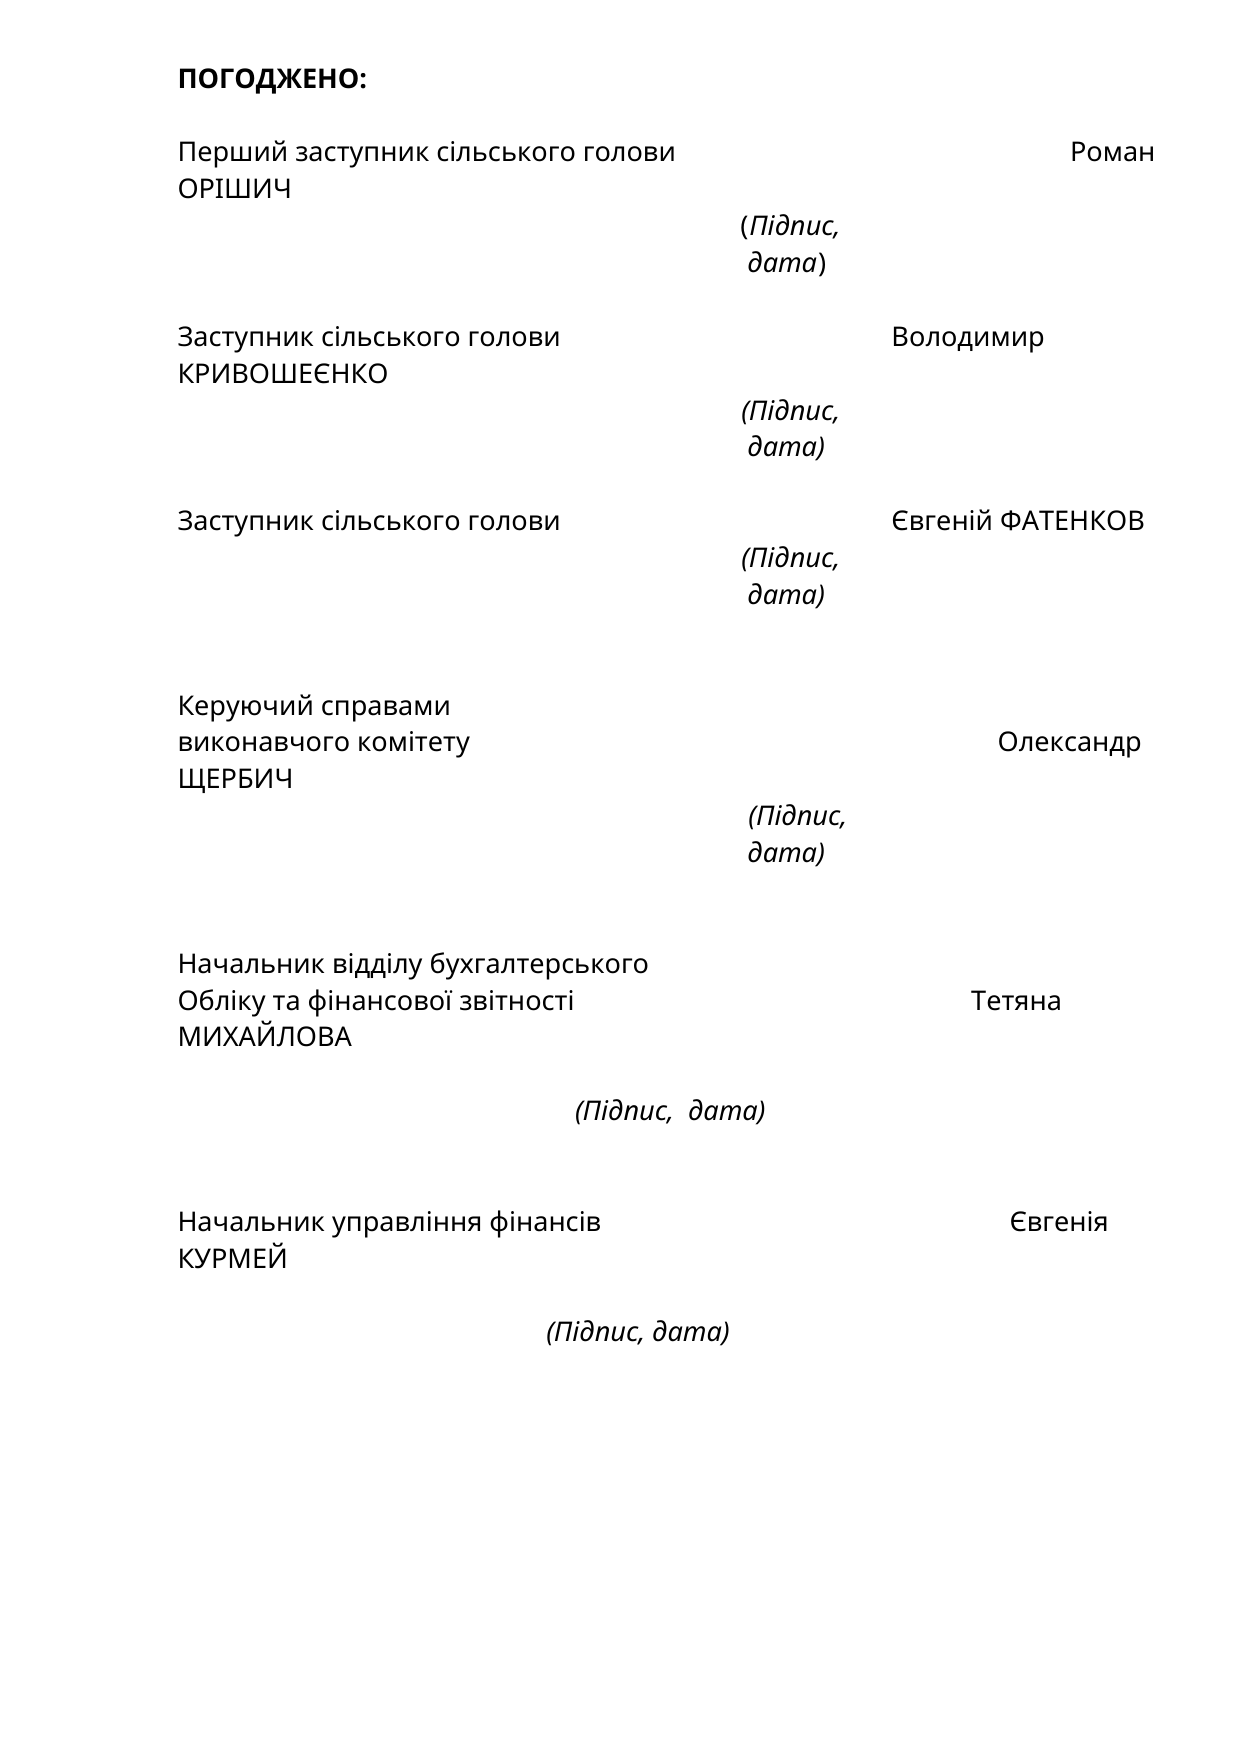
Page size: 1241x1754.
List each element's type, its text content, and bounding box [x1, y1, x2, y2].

text (Підпис, [177, 797, 1181, 833]
text дата) [177, 575, 1181, 612]
text (Підпис, [177, 207, 1181, 243]
text (Підпис, [177, 538, 1181, 575]
text Заступник сільського голови Євгеній ФАТЕНКОВ [177, 502, 1181, 538]
text (Підпис, дата) [177, 1313, 1181, 1350]
text Обліку та фінансової звітності Тетяна МИХАЙЛОВА [177, 981, 1181, 1055]
text Заступник сільського голови Володимир КРИВОШЕЄНКО [177, 317, 1181, 391]
text дата) [177, 243, 1181, 280]
text (Підпис, [177, 391, 1181, 428]
text Начальник відділу бухгалтерського [177, 944, 1181, 981]
text Перший заступник сільського голови Роман ОРІШИЧ [177, 133, 1181, 207]
text дата) [177, 428, 1181, 465]
text (Підпис, дата) [177, 1092, 1181, 1128]
text Керуючий справами [177, 686, 1181, 723]
text ПОГОДЖЕНО: [177, 59, 1181, 96]
text дата) [177, 833, 1181, 870]
text Начальник управління фінансів Євгенія КУРМЕЙ [177, 1202, 1181, 1276]
text виконавчого комітету Олександр ЩЕРБИЧ [177, 723, 1181, 797]
